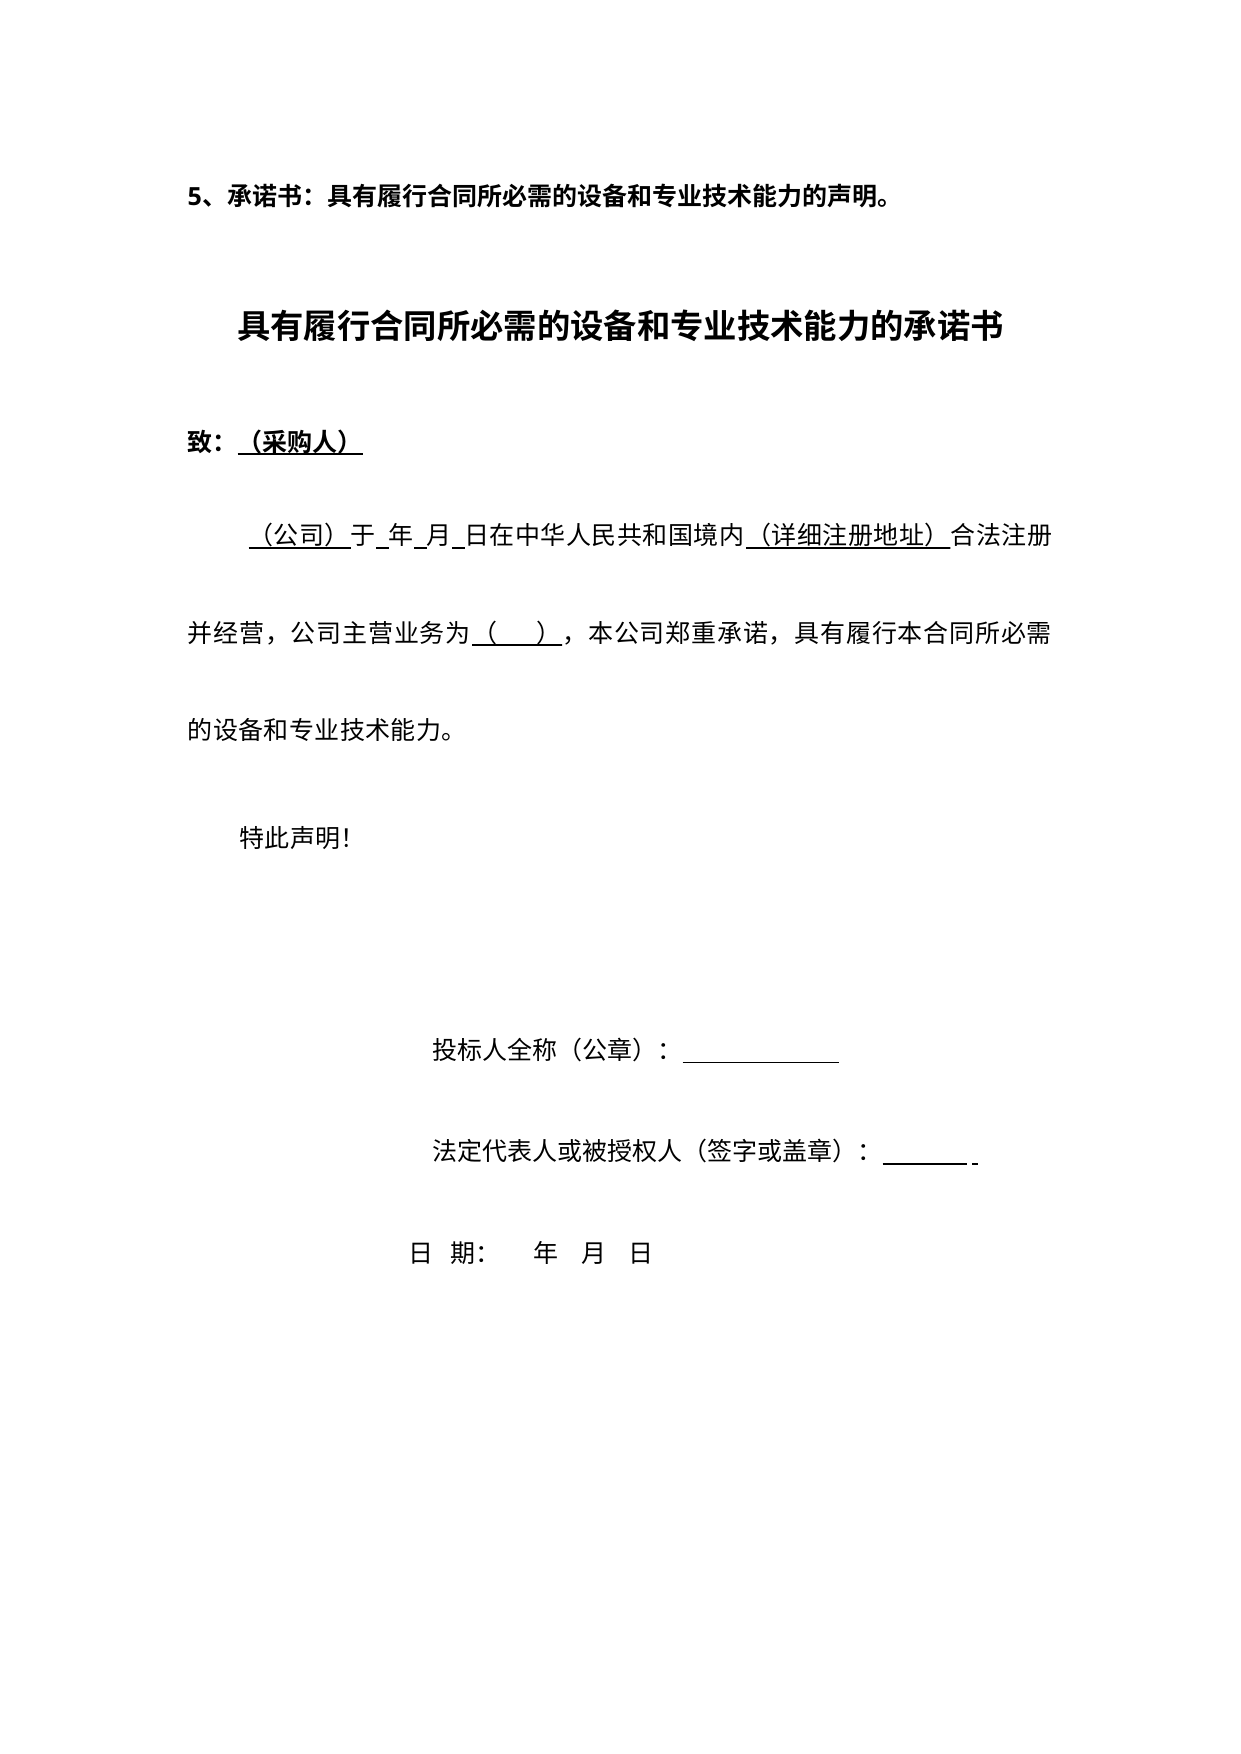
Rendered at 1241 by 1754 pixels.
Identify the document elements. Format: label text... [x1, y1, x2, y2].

text （公司）于 年 月 日在中华人民共和国境内（详细注册地址）合法注册并经营，公司主营业务为（ ），本公司郑重承诺，具有履行本合同所必需的设备和专业技术能力。 [187, 501, 1053, 761]
text 投标人全称（公章）： [187, 1016, 1053, 1081]
text 特此声明！ [187, 804, 1053, 869]
text 日 期： 年 月 日 [187, 1219, 1053, 1284]
text 5、承诺书：具有履行合同所必需的设备和专业技术能力的声明。 [187, 162, 1053, 227]
text 具有履行合同所必需的设备和专业技术能力的承诺书 [187, 292, 1053, 357]
text 法定代表人或被授权人（签字或盖章）： [187, 1117, 1053, 1182]
text 致：（采购人） [187, 422, 1059, 458]
